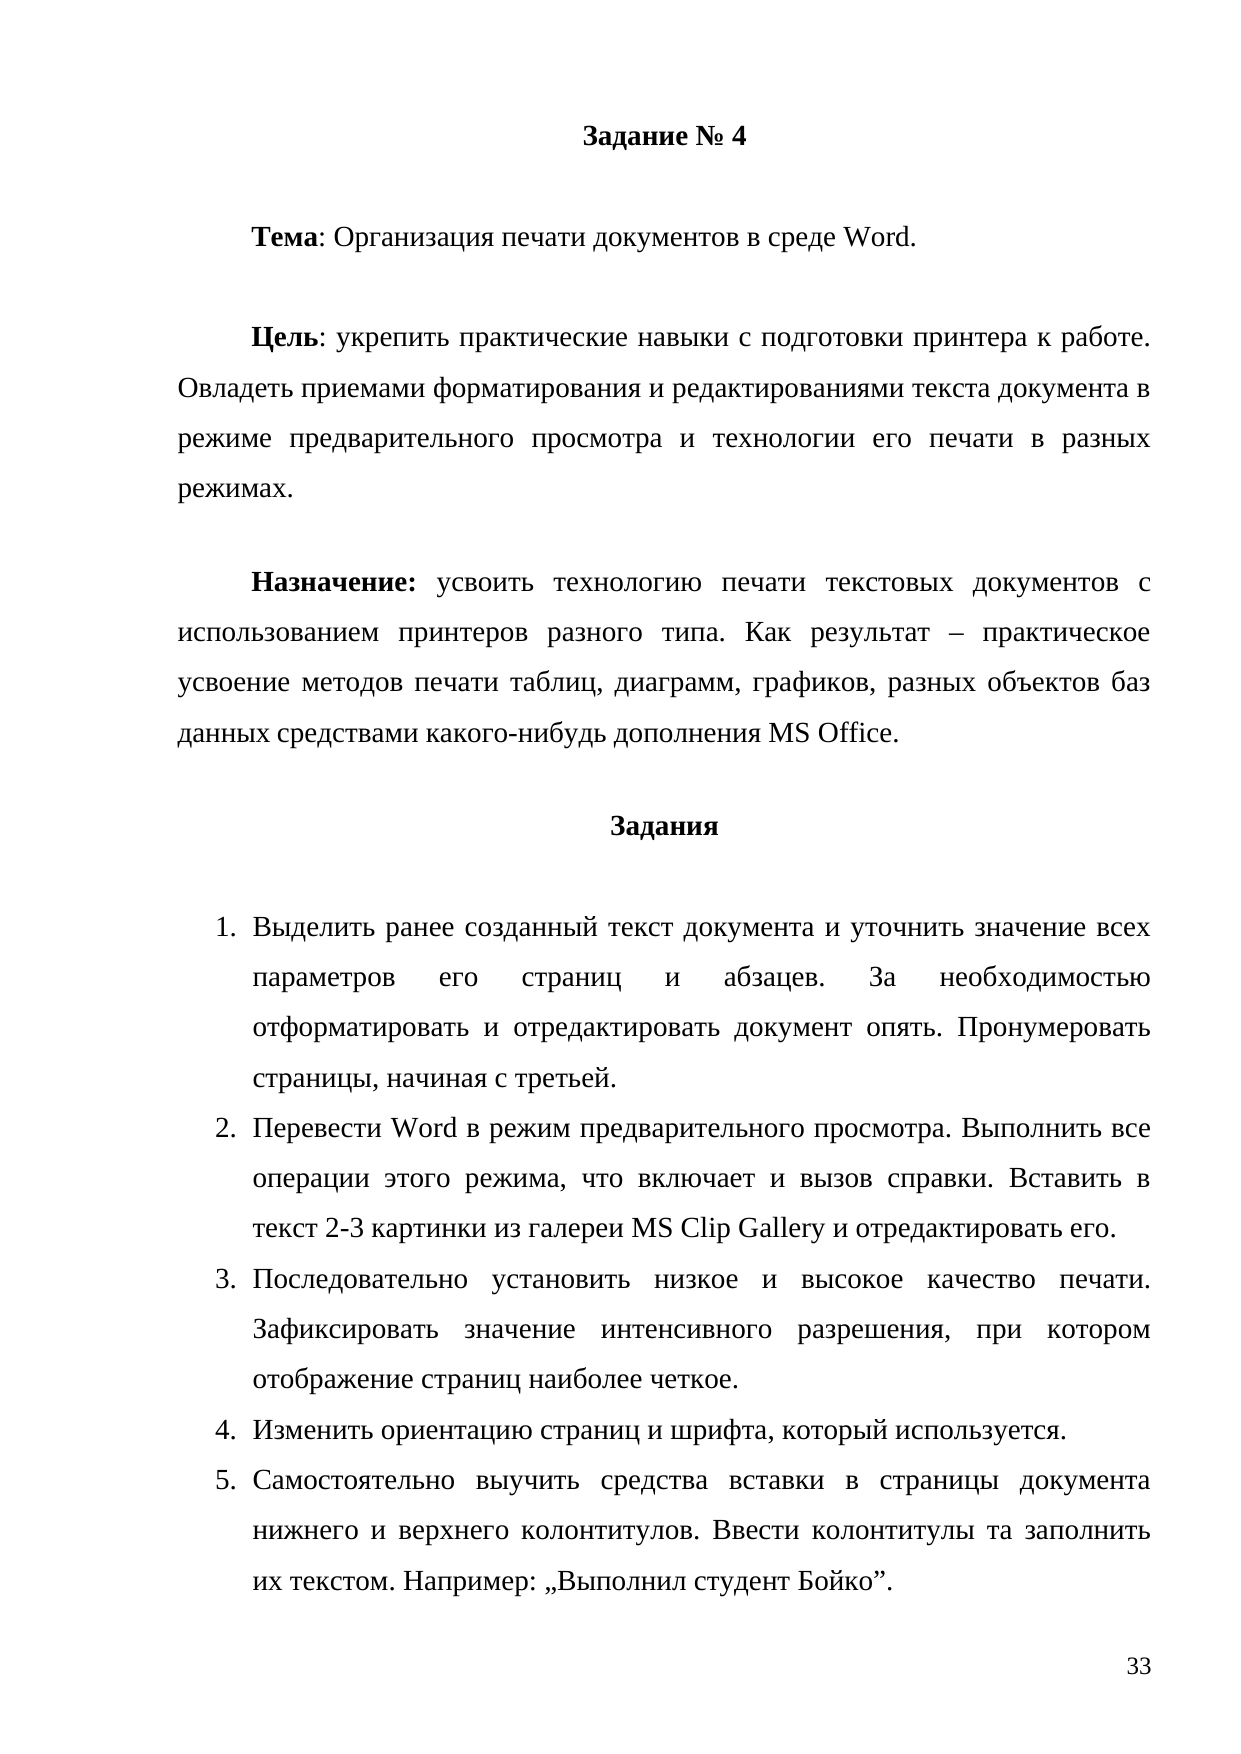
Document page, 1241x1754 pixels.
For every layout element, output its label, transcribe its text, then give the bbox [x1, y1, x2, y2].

list Выделить ранее созданный текст документа и уточнить значение всех параметров его страниц и абзацев. За необходимостью отформатировать и отредактировать документ опять. Пронумеровать страницы, начиная с третьей. [215, 909, 1152, 1093]
text Задания [177, 808, 1152, 842]
list Изменить ориентацию страниц и шрифта, который используется. [215, 1412, 1152, 1445]
list Самостоятельно выучить средства вставки в страницы документа нижнего и верхнего колонтитулов. Ввести колонтитулы та заполнить их текстом. Например: „Выполнил студент Бойко”. [215, 1462, 1152, 1596]
list Перевести Word в режим предварительного просмотра. Выполнить все операции этого режима, что включает и вызов справки. Вставить в текст 2-3 картинки из галереи MS Clip Gallery и отредактировать его. [215, 1110, 1152, 1244]
list Последовательно установить низкое и высокое качество печати. Зафиксировать значение интенсивного разрешения, при котором отображение страниц наиболее четкое. [215, 1261, 1152, 1395]
text Назначение: усвоить технологию печати текстовых документов с использованием принтеров разного типа. Как результат – практическое усвоение методов печати таблиц, диаграмм, графиков, разных объектов баз данных средствами какого-нибудь дополнения MS Office. [177, 564, 1152, 748]
text Тема: Организация печати документов в среде Word. [177, 219, 1152, 252]
text Задание № 4 [177, 118, 1152, 152]
text Цель: укрепить практические навыки с подготовки принтера к работе. Овладеть приемами форматирования и редактированиями текста документа в режиме предварительного просмотра и технологии его печати в разных режимах. [177, 319, 1152, 504]
